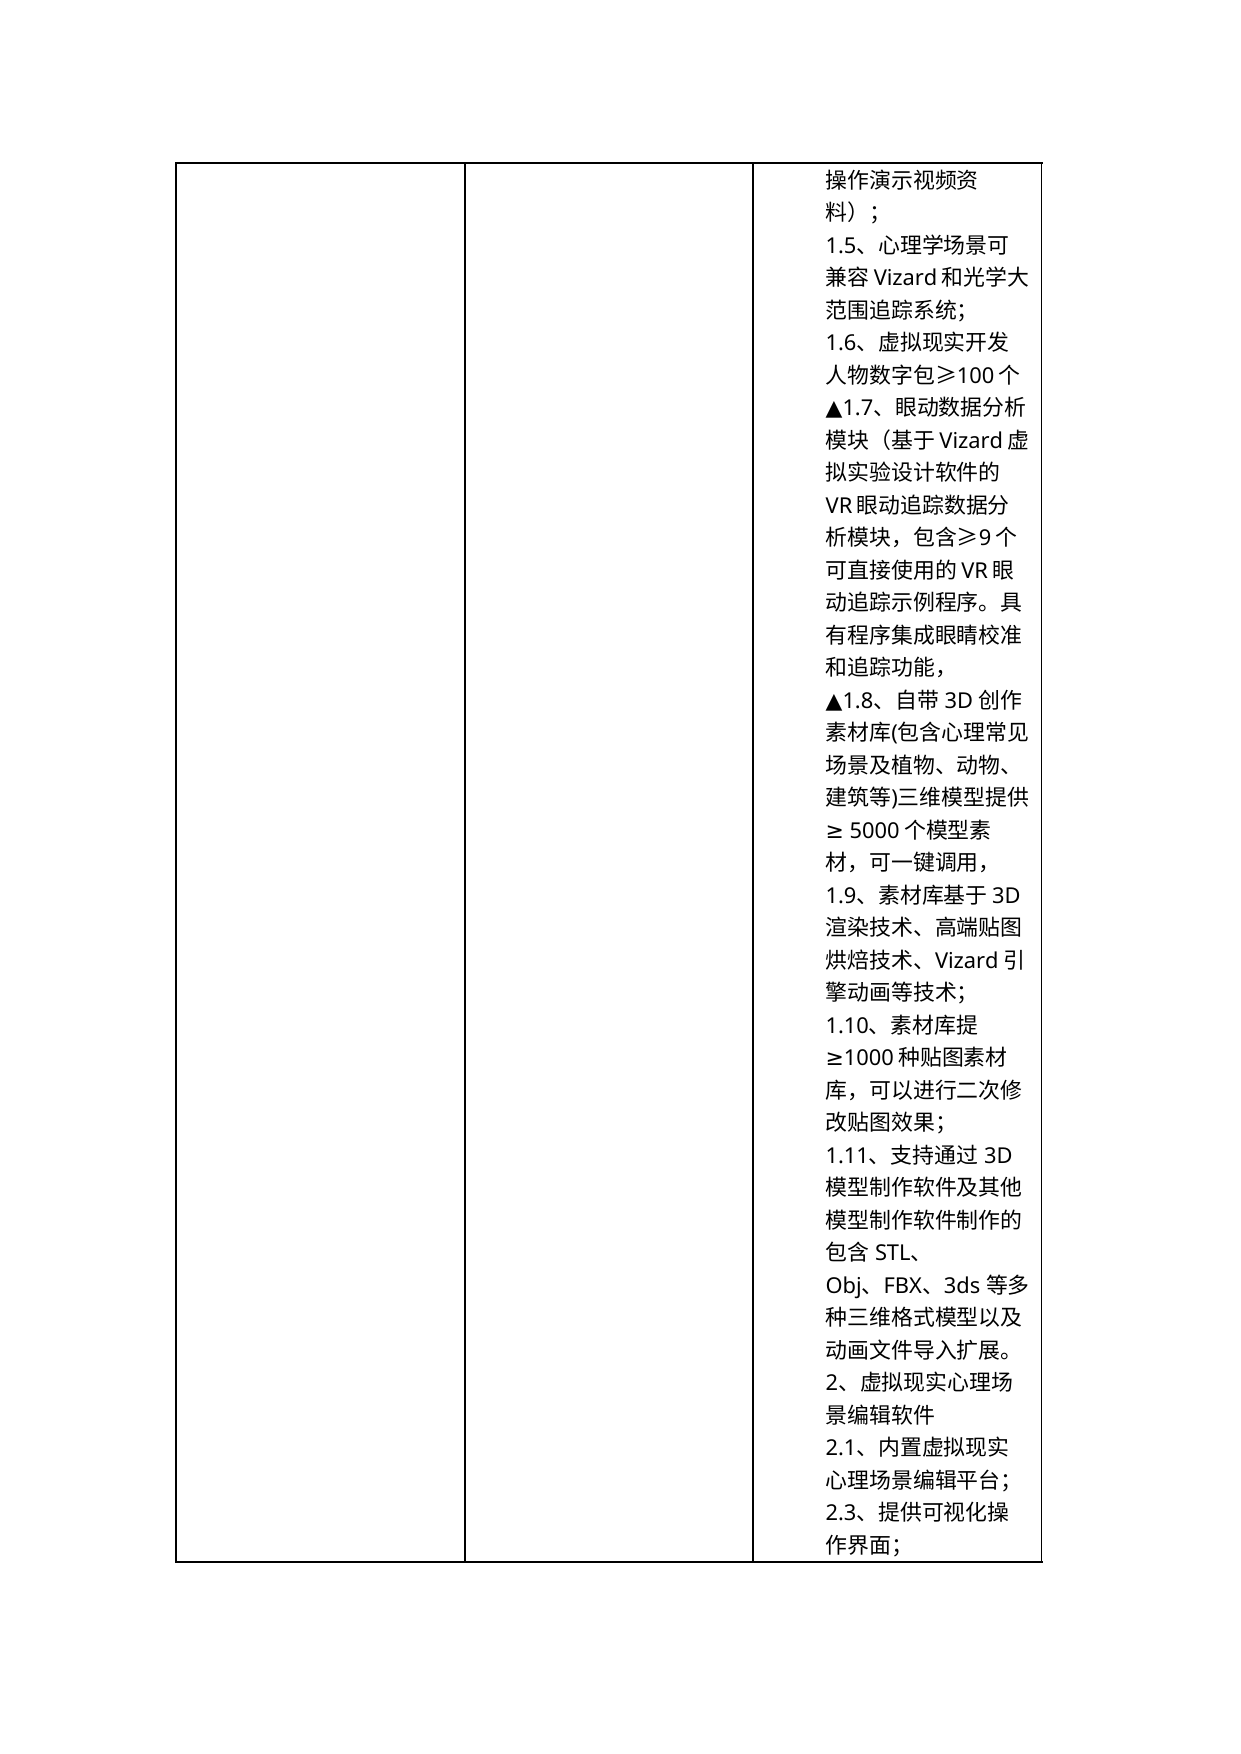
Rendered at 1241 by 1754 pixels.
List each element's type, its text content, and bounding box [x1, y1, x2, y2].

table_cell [754, 164, 1041, 1561]
table_cell [466, 164, 752, 1561]
table_cell 1 [177, 164, 464, 1561]
